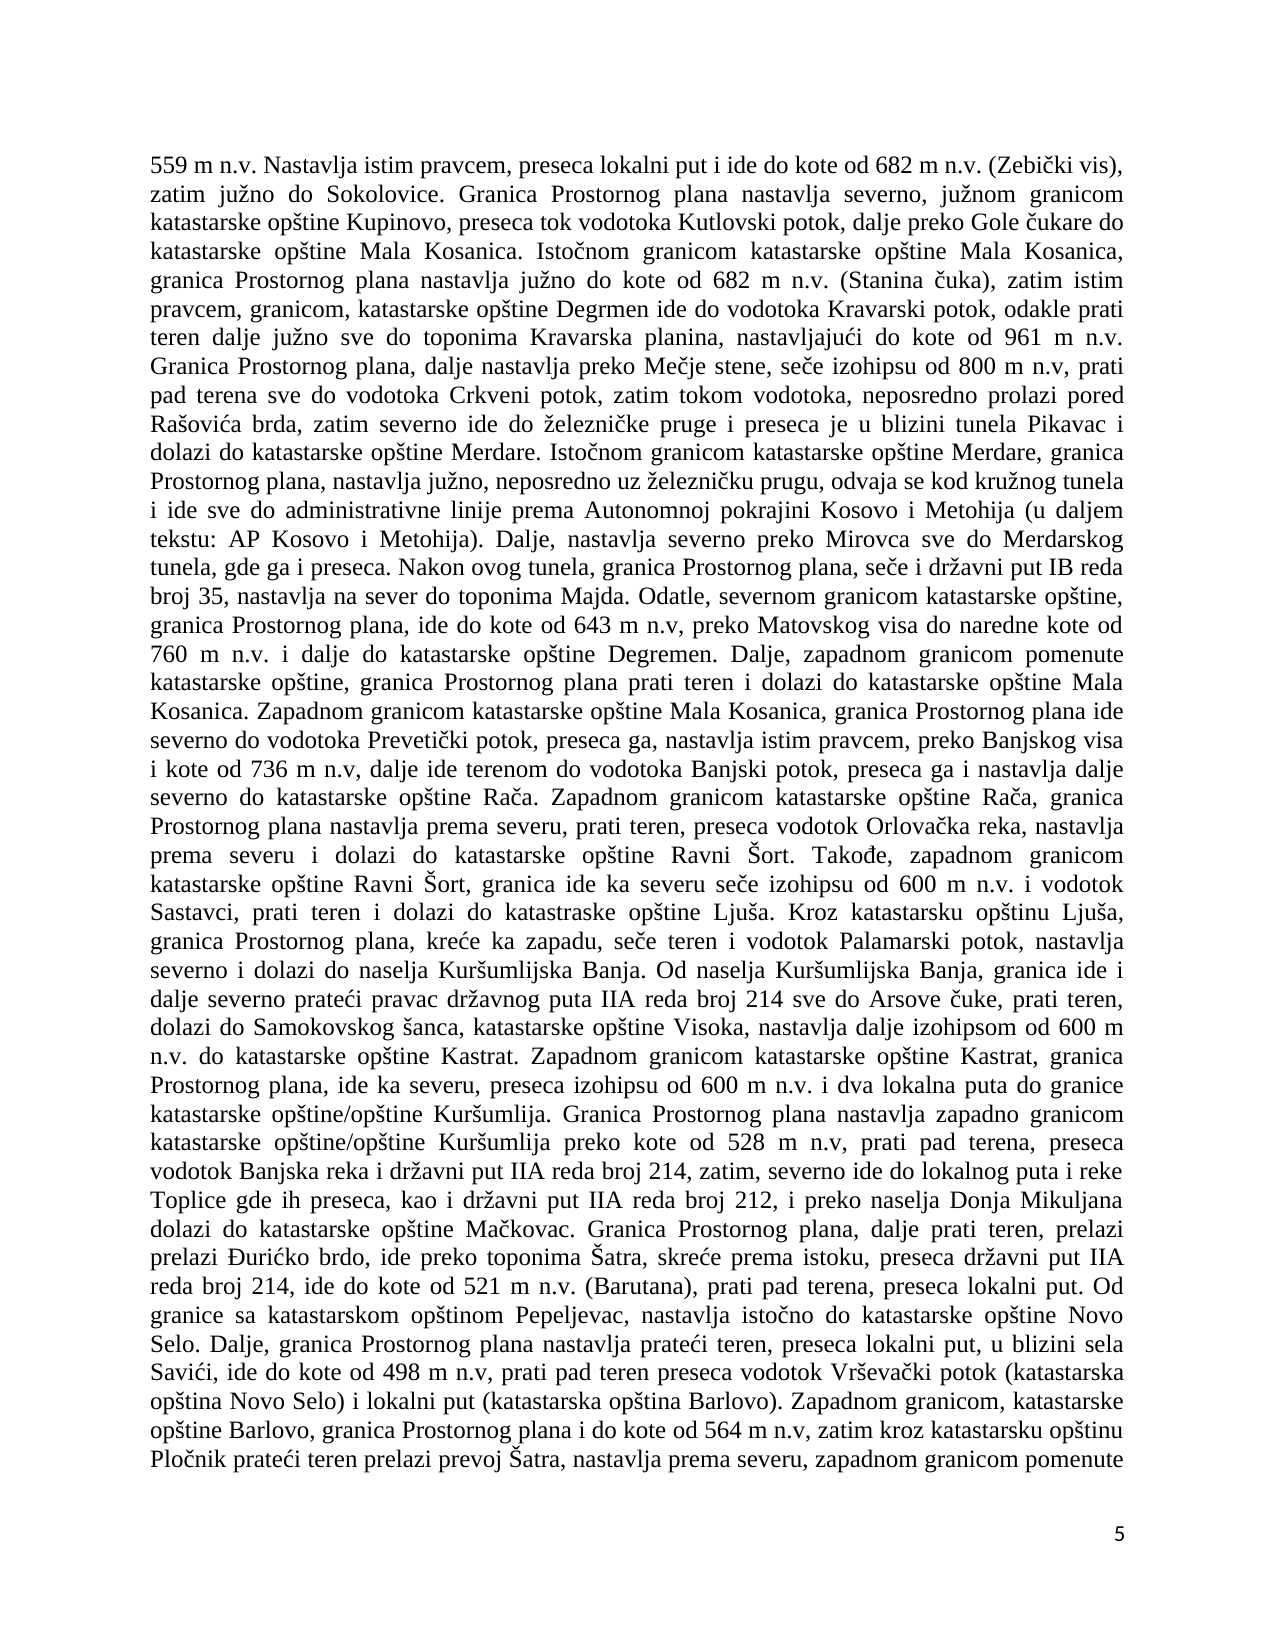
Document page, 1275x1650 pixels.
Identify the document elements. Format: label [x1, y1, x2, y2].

text [150, 150, 1125, 1472]
